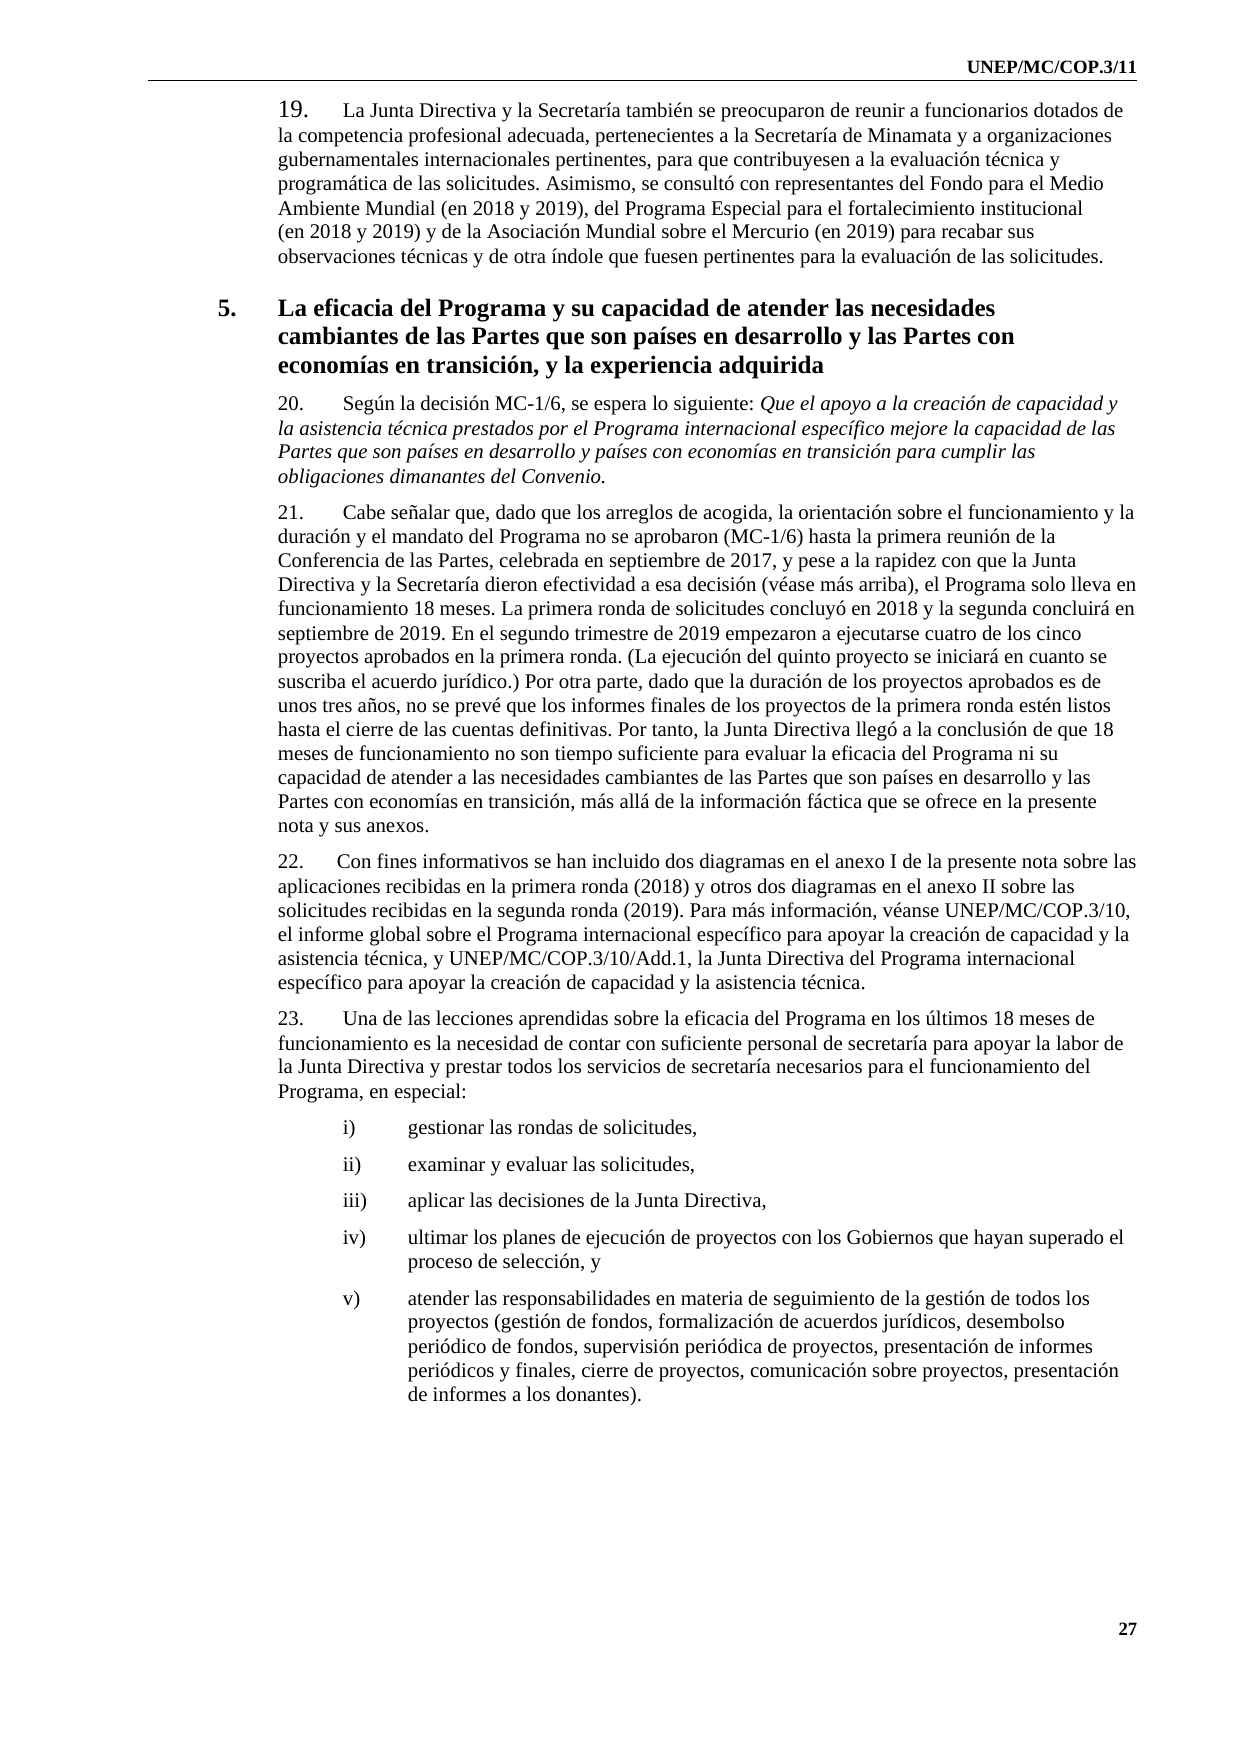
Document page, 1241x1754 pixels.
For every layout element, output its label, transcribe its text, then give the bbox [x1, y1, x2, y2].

text 5. La eficacia del Programa y su capacidad de atender las necesidades cambiantes de las Partes que son países en desarrollo y las Partes con economías en transición, y la experiencia adquirida [148, 293, 1107, 379]
list ii) examinar y evaluar las solicitudes, [343, 1152, 1137, 1176]
list Cabe señalar que, dado que los arreglos de acogida, la orientación sobre el funcionamiento y la duración y el mandato del Programa no se aprobaron (MC-1/6) hasta la primera reunión de la Conferencia de las Partes, celebrada en septiembre de 2017, y pese a la rapidez con que la Junta Directiva y la Secretaría dieron efectividad a esa decisión (véase más arriba), el Programa solo lleva en funcionamiento 18 meses. La primera ronda de solicitudes concluyó en 2018 y la segunda concluirá en septiembre de 2019. En el segundo trimestre de 2019 empezaron a ejecutarse cuatro de los cinco proyectos aprobados en la primera ronda. (La ejecución del quinto proyecto se iniciará en cuanto se suscriba el acuerdo jurídico.) Por otra parte, dado que la duración de los proyectos aprobados es de unos tres años, no se prevé que los informes finales de los proyectos de la primera ronda estén listos hasta el cierre de las cuentas definitivas. Por tanto, la Junta Directiva llegó a la conclusión de que 18 meses de funcionamiento no son tiempo suficiente para evaluar la eficacia del Programa ni su capacidad de atender a las necesidades cambiantes de las Partes que son países en desarrollo y las Partes con economías en transición, más allá de la información fáctica que se ofrece en la presente nota y sus anexos. [278, 500, 1137, 837]
list iii) aplicar las decisiones de la Junta Directiva, [343, 1188, 1137, 1212]
list La Junta Directiva y la Secretaría también se preocuparon de reunir a funcionarios dotados de la competencia profesional adecuada, pertenecientes a la Secretaría de Minamata y a organizaciones gubernamentales internacionales pertinentes, para que contribuyesen a la evaluación técnica y programática de las solicitudes. Asimismo, se consultó con representantes del Fondo para el Medio Ambiente Mundial (en 2018 y 2019), del Programa Especial para el fortalecimiento institucional (en 2018 y 2019) y de la Asociación Mundial sobre el Mercurio (en 2019) para recabar sus observaciones técnicas y de otra índole que fuesen pertinentes para la evaluación de las solicitudes. [278, 94, 1137, 268]
list Una de las lecciones aprendidas sobre la eficacia del Programa en los últimos 18 meses de funcionamiento es la necesidad de contar con suficiente personal de secretaría para apoyar la labor de la Junta Directiva y prestar todos los servicios de secretaría necesarios para el funcionamiento del Programa, en especial: [278, 1006, 1137, 1103]
list i) gestionar las rondas de solicitudes, [343, 1115, 1137, 1139]
list v) atender las responsabilidades en materia de seguimiento de la gestión de todos los proyectos (gestión de fondos, formalización de acuerdos jurídicos, desembolso periódico de fondos, supervisión periódica de proyectos, presentación de informes periódicos y finales, cierre de proyectos, comunicación sobre proyectos, presentación de informes a los donantes). [343, 1285, 1137, 1406]
text Con fines informativos se han incluido dos diagramas en el anexo I de la presente nota sobre las aplicaciones recibidas en la primera ronda (2018) y otros dos diagramas en el anexo II sobre las solicitudes recibidas en la segunda ronda (2019). Para más información, véanse UNEP/MC/COP.3/10, el informe global sobre el Programa internacional específico para apoyar la creación de capacidad y la asistencia técnica, y UNEP/MC/COP.3/10/Add.1, la Junta Directiva del Programa internacional específico para apoyar la creación de capacidad y la asistencia técnica. [278, 849, 1137, 994]
list Según la decisión MC-1/6, se espera lo siguiente: Que el apoyo a la creación de capacidad y la asistencia técnica prestados por el Programa internacional específico mejore la capacidad de las Partes que son países en desarrollo y países con economías en transición para cumplir las obligaciones dimanantes del Convenio. [278, 391, 1137, 488]
list iv) ultimar los planes de ejecución de proyectos con los Gobiernos que hayan superado el proceso de selección, y [343, 1225, 1137, 1273]
